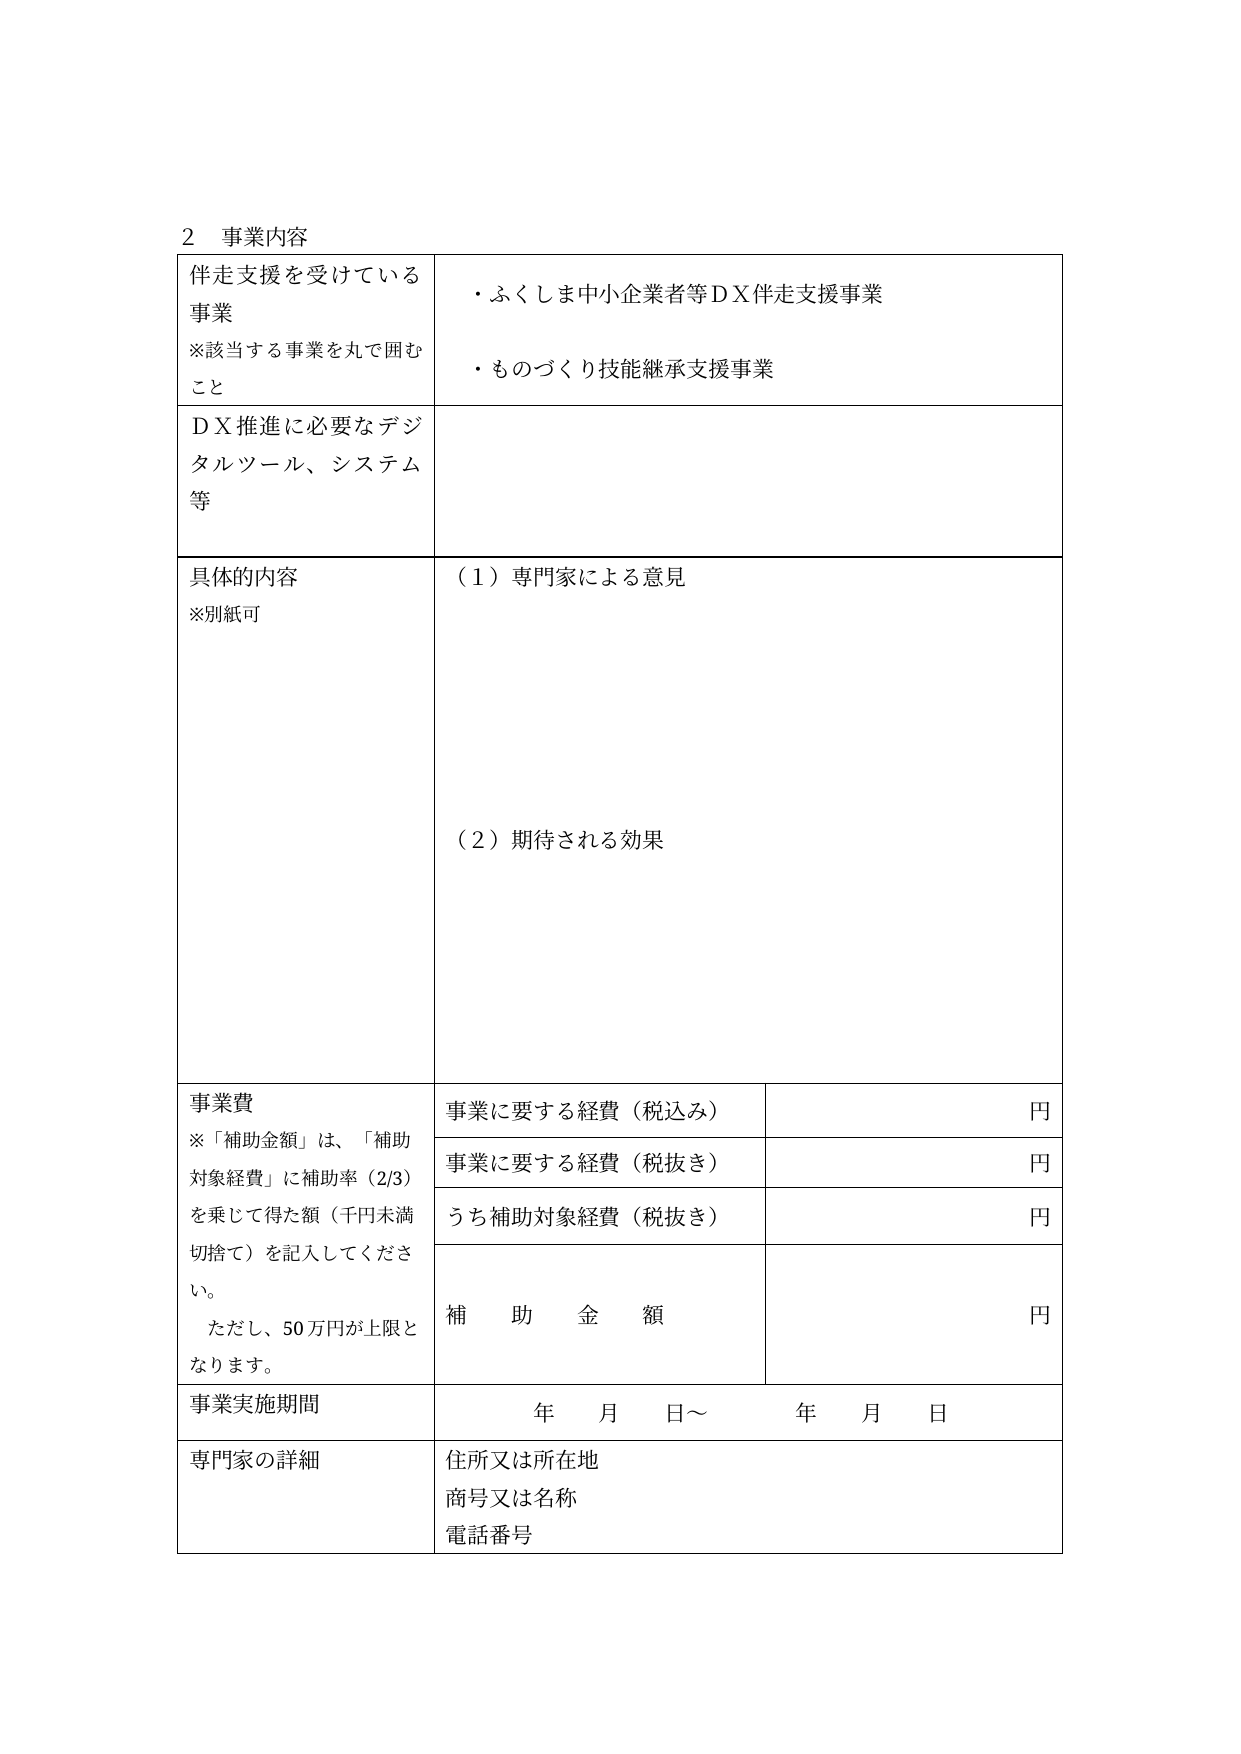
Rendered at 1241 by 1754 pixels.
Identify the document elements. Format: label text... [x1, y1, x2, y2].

table_cell 事業に要する経費（税抜き） [435, 1138, 765, 1187]
table_header ・ふくしま中小企業者等ＤＸ伴走支援事業 ・ものづくり技能継承支援事業 [435, 255, 1062, 405]
table_cell 補 助 金 額 [435, 1245, 765, 1383]
table_cell 円 [766, 1245, 1062, 1383]
table_cell 専門家の詳細 [178, 1441, 434, 1553]
table_cell 円 [766, 1084, 1062, 1137]
table_header 伴走支援を受けている事業 ※該当する事業を丸で囲むこと [178, 255, 434, 405]
table_cell 事業費 ※「補助金額」は、「補助対象経費」に補助率（2/3）を乗じて得た額（千円未満切捨て）を記入してください。 ただし、50万円が上限となります。 [178, 1084, 434, 1383]
table_cell （１）専門家による意見 （２）期待される効果 [435, 558, 1062, 1082]
table_cell 円 [766, 1138, 1062, 1187]
table_cell ＤＸ推進に必要なデジタルツール、システム等 [178, 406, 434, 556]
table_cell [435, 406, 1062, 556]
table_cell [435, 1441, 1062, 1553]
table_cell 具体的内容 ※別紙可 [178, 558, 434, 1082]
text ２ 事業内容 [177, 217, 1063, 254]
table_cell 事業に要する経費（税込み） [435, 1084, 765, 1137]
table_cell 事業実施期間 [178, 1385, 434, 1440]
table_cell 円 [766, 1188, 1062, 1244]
table_cell うち補助対象経費（税抜き） [435, 1188, 765, 1244]
table_cell 年 月 日～ 年 月 日 [435, 1385, 1062, 1440]
